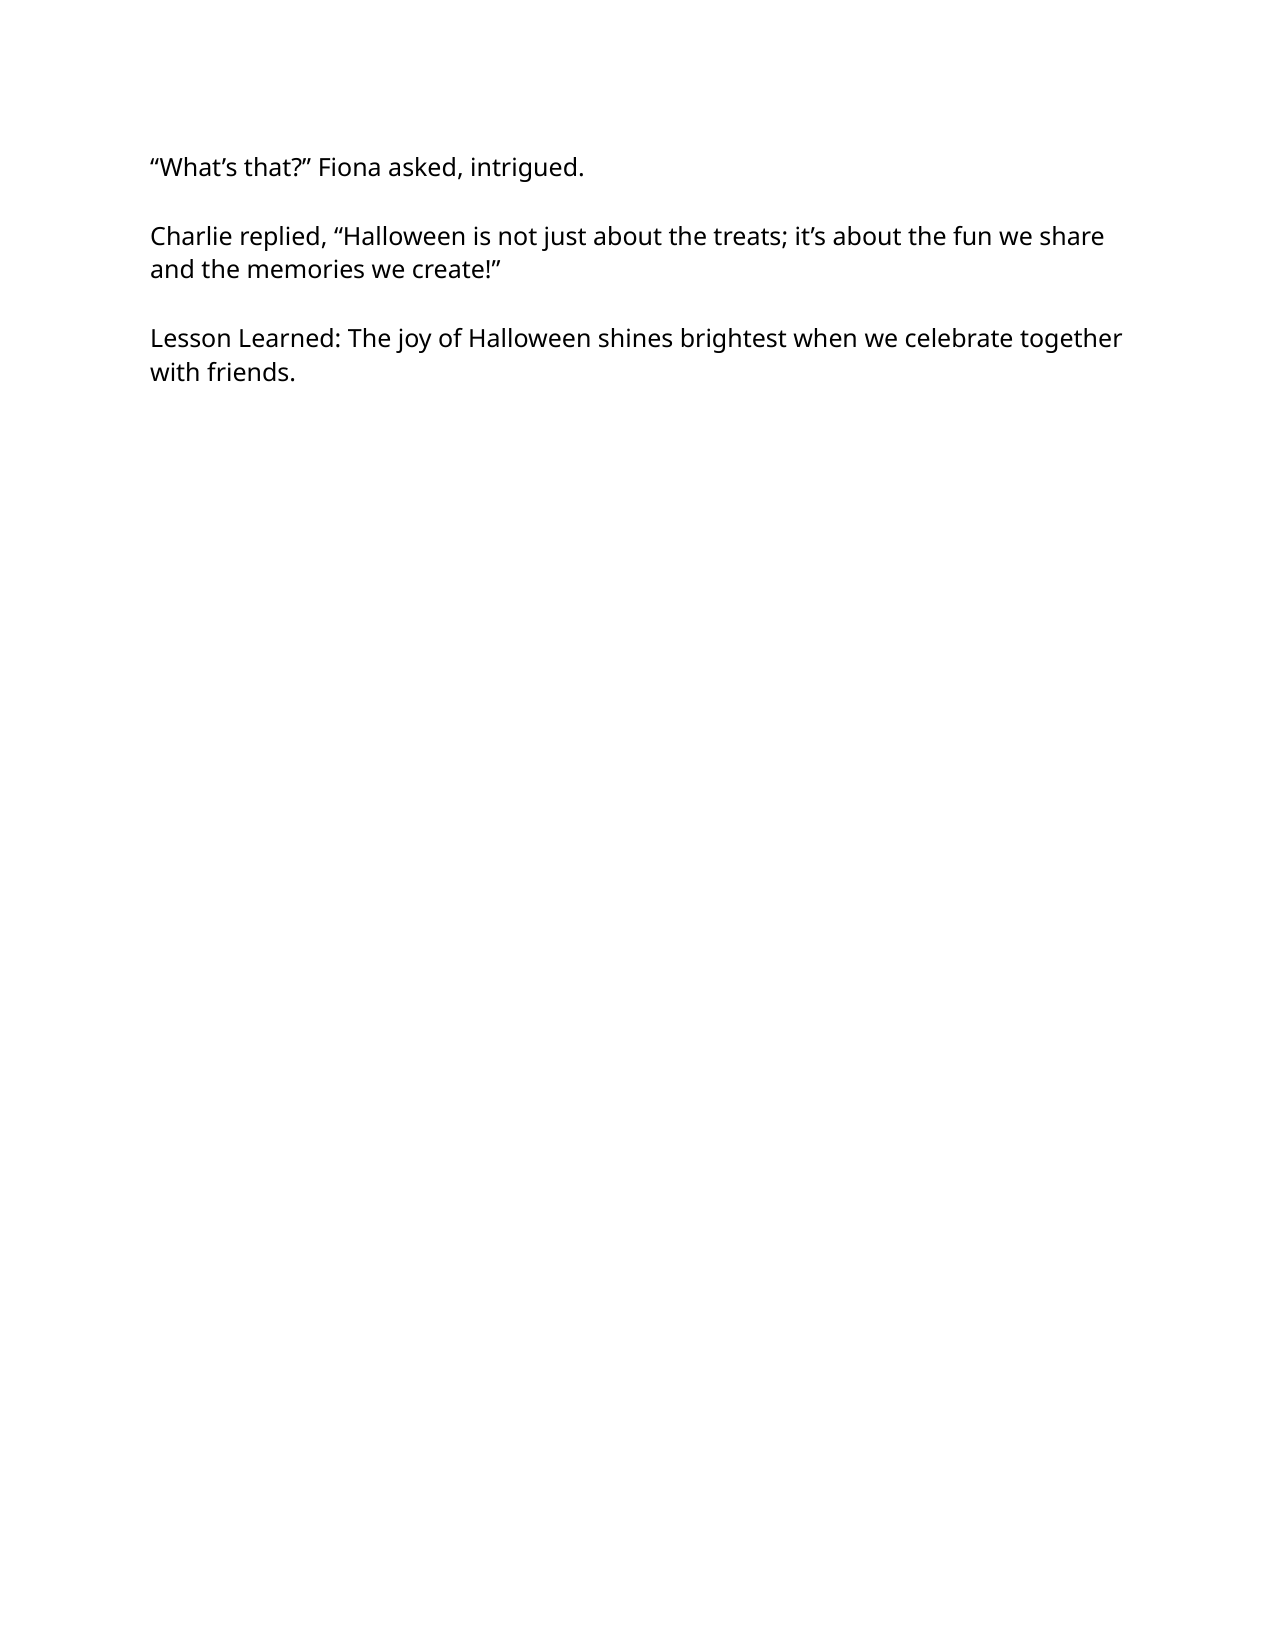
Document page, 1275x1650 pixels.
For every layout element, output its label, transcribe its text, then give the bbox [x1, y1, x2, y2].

text “What’s that?” Fiona asked, intrigued. [150, 150, 1125, 184]
text Lesson Learned: The joy of Halloween shines brightest when we celebrate together with friends. [150, 320, 1125, 388]
text Charlie replied, “Halloween is not just about the treats; it’s about the fun we share and the memories we create!” [150, 218, 1125, 286]
